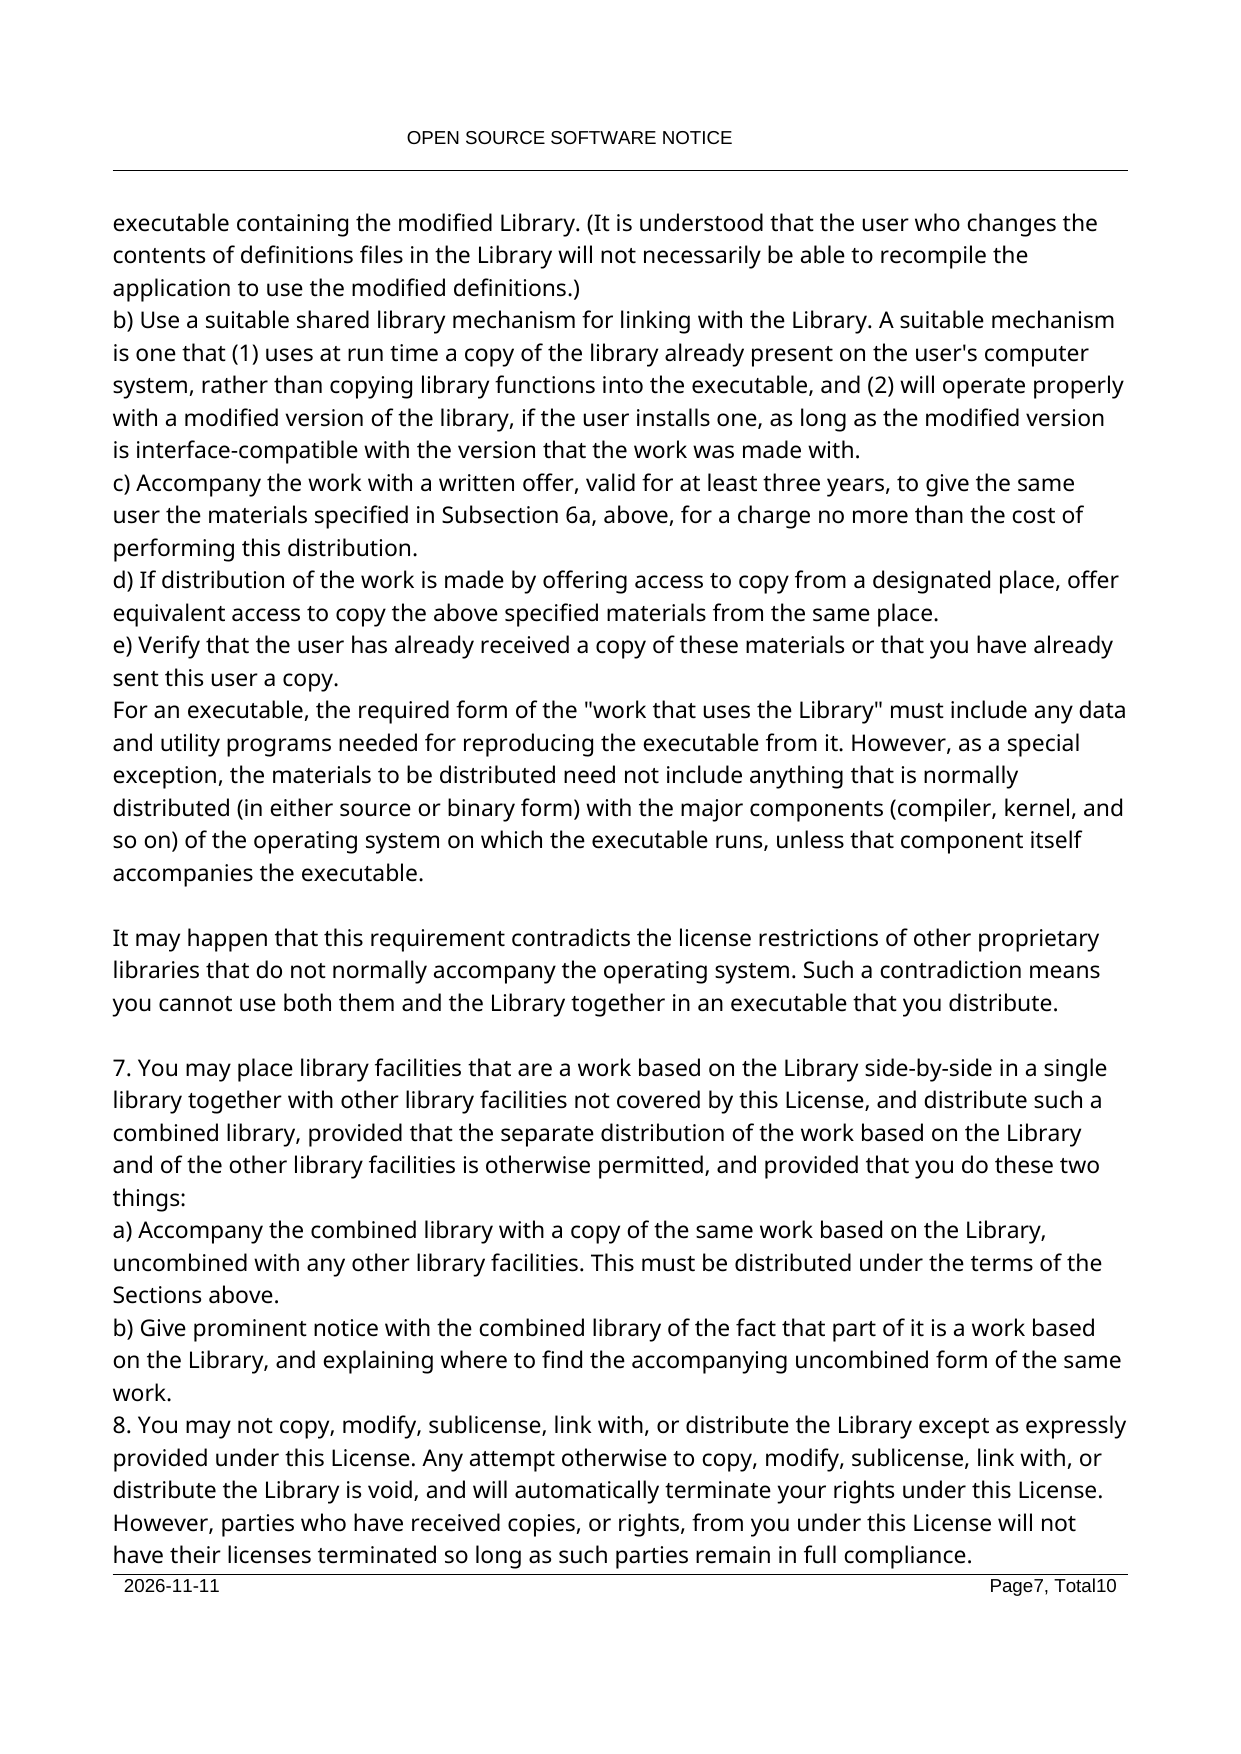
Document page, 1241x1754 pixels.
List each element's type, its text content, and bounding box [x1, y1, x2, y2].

text It may happen that this requirement contradicts the license restrictions of other proprietary libraries that do not normally accompany the operating system. Such a contradiction means you cannot use both them and the Library together in an executable that you distribute. [112, 921, 1128, 1019]
text For an executable, the required form of the "work that uses the Library" must include any data and utility programs needed for reproducing the executable from it. However, as a special exception, the materials to be distributed need not include anything that is normally distributed (in either source or binary form) with the major components (compiler, kernel, and so on) of the operating system on which the executable runs, unless that component itself accompanies the executable. [112, 694, 1128, 889]
text a) Accompany the combined library with a copy of the same work based on the Library, uncombined with any other library facilities. This must be distributed under the terms of the Sections above. [112, 1214, 1128, 1311]
text d) If distribution of the work is made by offering access to copy from a designated place, offer equivalent access to copy the above specified materials from the same place. [112, 564, 1128, 629]
text e) Verify that the user has already received a copy of these materials or that you have already sent this user a copy. [112, 629, 1128, 694]
text 8. You may not copy, modify, sublicense, link with, or distribute the Library except as expressly provided under this License. Any attempt otherwise to copy, modify, sublicense, link with, or distribute the Library is void, and will automatically terminate your rights under this License. However, parties who have received copies, or rights, from you under this License will not have their licenses terminated so long as such parties remain in full compliance. [112, 1409, 1128, 1571]
text b) Give prominent notice with the combined library of the fact that part of it is a work based on the Library, and explaining where to find the accompanying uncombined form of the same work. [112, 1311, 1128, 1409]
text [112, 206, 1128, 304]
text b) Use a suitable shared library mechanism for linking with the Library. A suitable mechanism is one that (1) uses at run time a copy of the library already present on the user's computer system, rather than copying library functions into the executable, and (2) will operate properly with a modified version of the library, if the user installs one, as long as the modified version is interface-compatible with the version that the work was made with. [112, 304, 1128, 466]
text c) Accompany the work with a written offer, valid for at least three years, to give the same user the materials specified in Subsection 6a, above, for a charge no more than the cost of performing this distribution. [112, 466, 1128, 564]
text 7. You may place library facilities that are a work based on the Library side-by-side in a single library together with other library facilities not covered by this License, and distribute such a combined library, provided that the separate distribution of the work based on the Library and of the other library facilities is otherwise permitted, and provided that you do these two things: [112, 1051, 1128, 1214]
